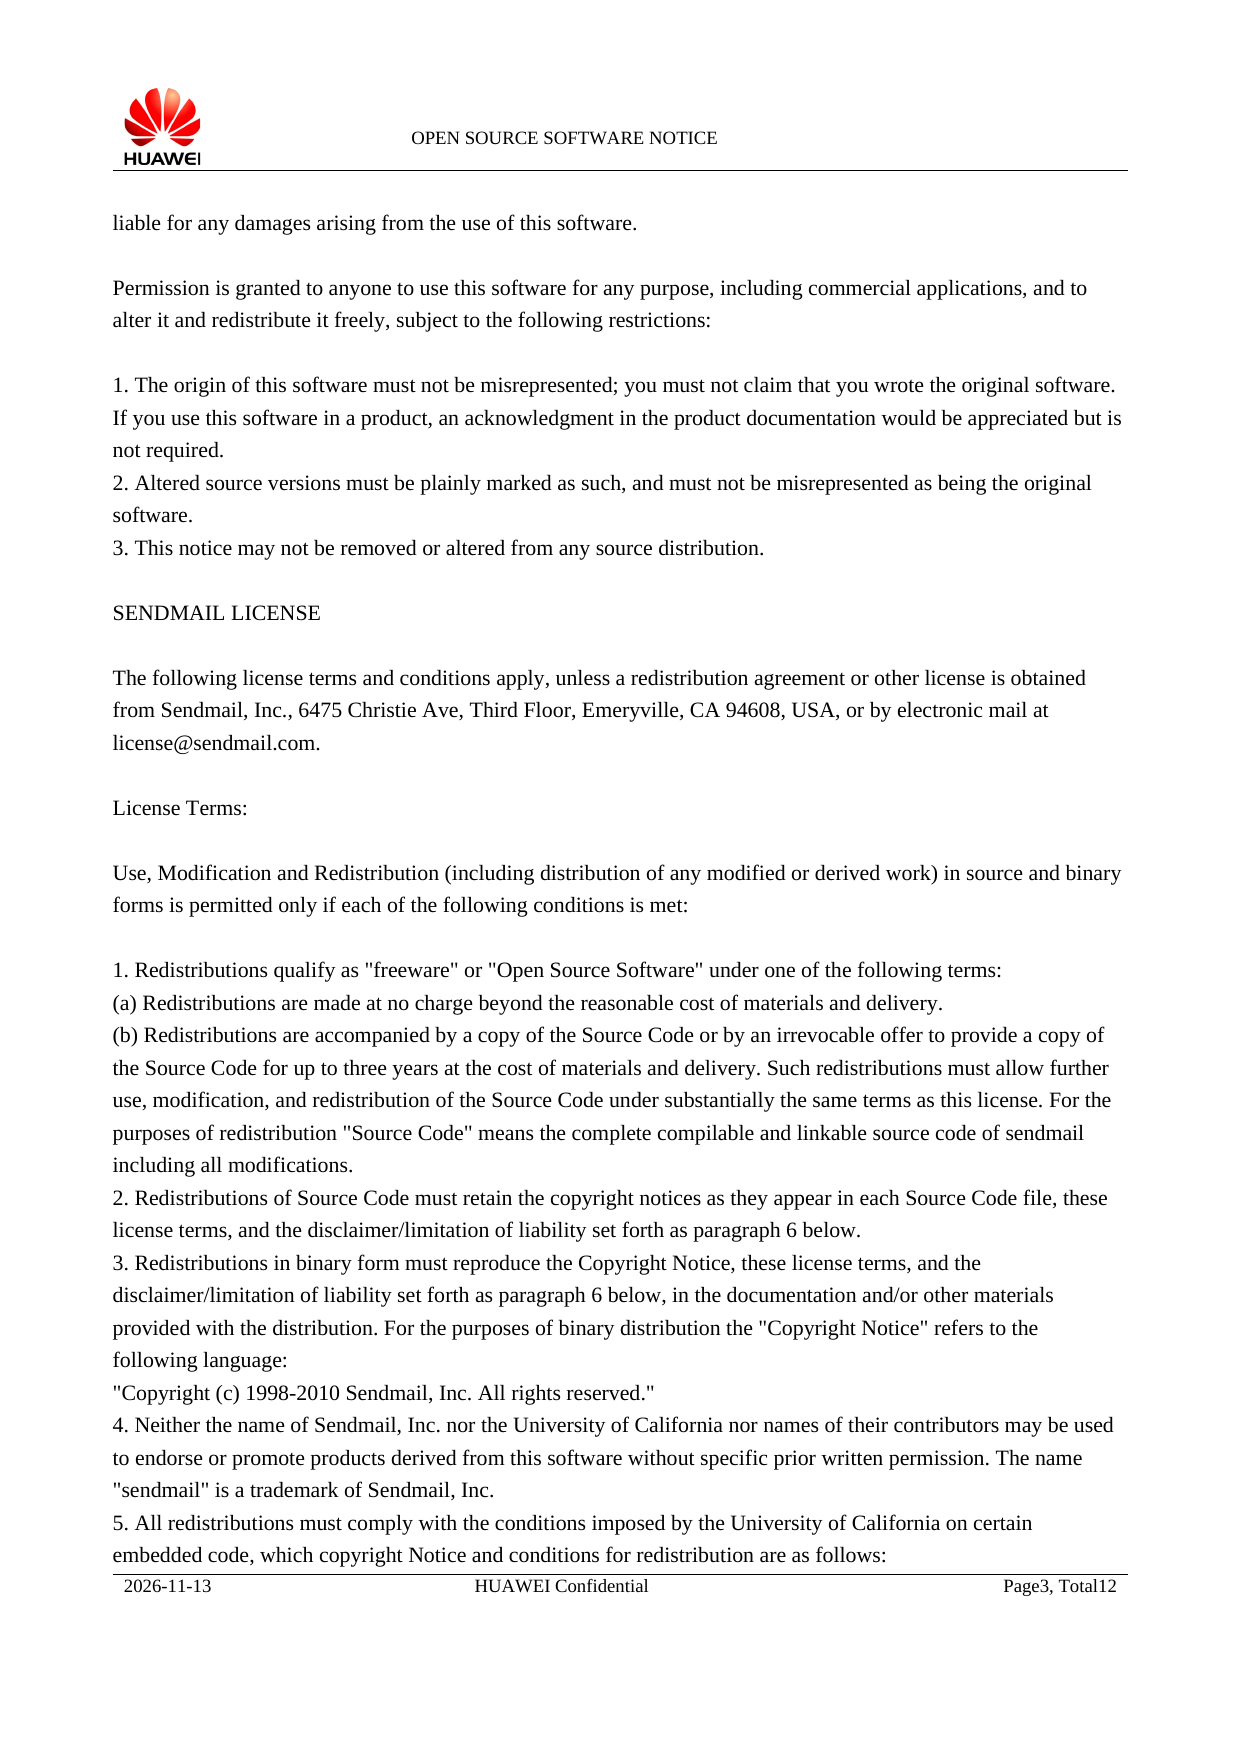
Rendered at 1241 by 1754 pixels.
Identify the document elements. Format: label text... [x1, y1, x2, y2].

text 2. Redistributions of Source Code must retain the copyright notices as they appear in each Source Code file, these license terms, and the disclaimer/limitation of liability set forth as paragraph 6 below. [112, 1181, 1128, 1246]
text 3. Redistributions in binary form must reproduce the Copyright Notice, these license terms, and the disclaimer/limitation of liability set forth as paragraph 6 below, in the documentation and/or other materials provided with the distribution. For the purposes of binary distribution the "Copyright Notice" refers to the following language: [112, 1246, 1128, 1376]
text License Terms: [112, 791, 1128, 824]
text Use, Modification and Redistribution (including distribution of any modified or derived work) in source and binary forms is permitted only if each of the following conditions is met: [112, 856, 1128, 921]
text The following license terms and conditions apply, unless a redistribution agreement or other license is obtained from Sendmail, Inc., 6475 Christie Ave, Third Floor, Emeryville, CA 94608, USA, or by electronic mail at license@sendmail.com. [112, 661, 1128, 759]
text 1. Redistributions qualify as "freeware" or "Open Source Software" under one of the following terms: [112, 954, 1128, 986]
text 4. Neither the name of Sendmail, Inc. nor the University of California nor names of their contributors may be used to endorse or promote products derived from this software without specific prior written permission. The name "sendmail" is a trademark of Sendmail, Inc. [112, 1409, 1128, 1506]
picture [124, 88, 201, 165]
text 5. All redistributions must comply with the conditions imposed by the University of California on certain embedded code, which copyright Notice and conditions for redistribution are as follows: [112, 1506, 1128, 1571]
text (a) Redistributions are made at no charge beyond the reasonable cost of materials and delivery. [112, 986, 1128, 1019]
text "Copyright (c) 1998-2010 Sendmail, Inc. All rights reserved." [112, 1376, 1128, 1409]
text (b) Redistributions are accompanied by a copy of the Source Code or by an irrevocable offer to provide a copy of the Source Code for up to three years at the cost of materials and delivery. Such redistributions must allow further use, modification, and redistribution of the Source Code under substantially the same terms as this license. For the purposes of redistribution "Source Code" means the complete compilable and linkable source code of sendmail including all modifications. [112, 1019, 1128, 1181]
